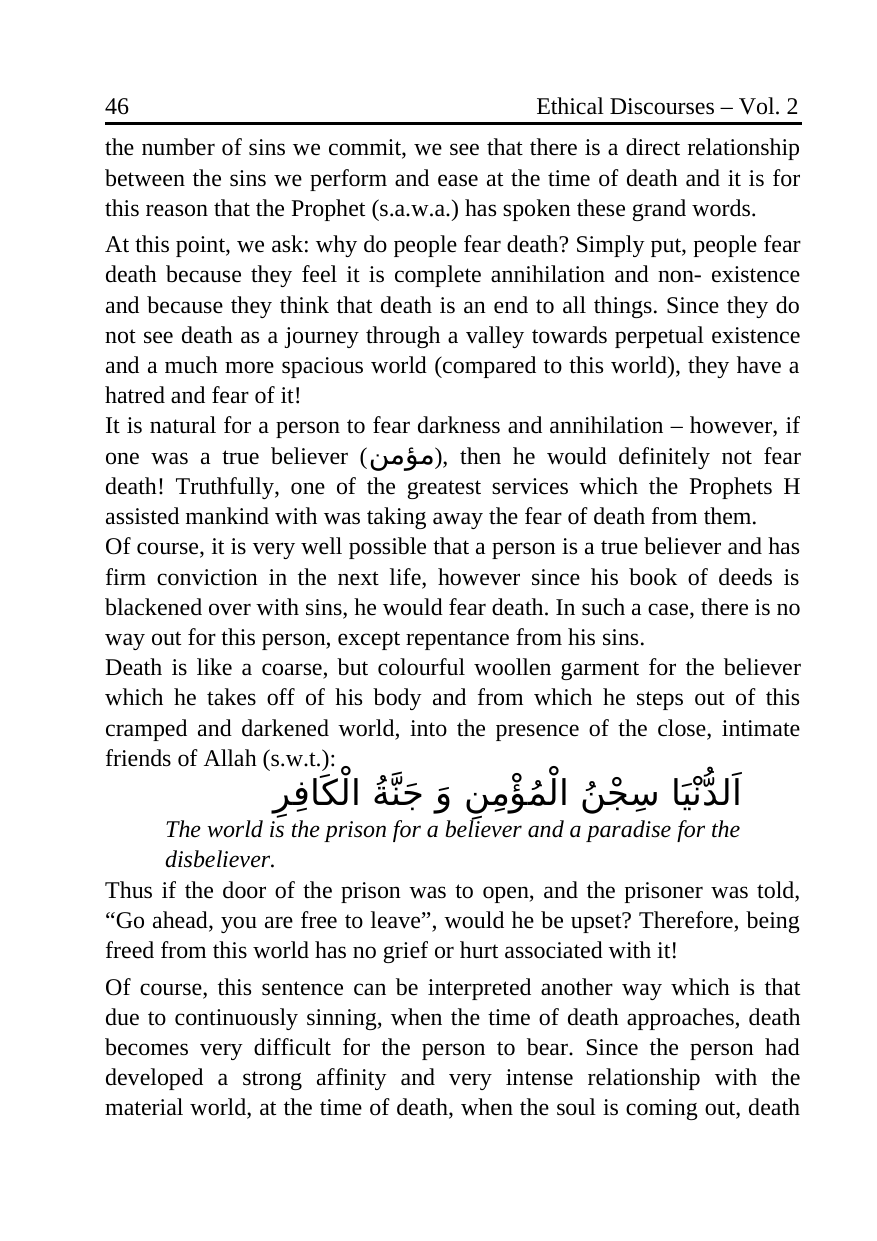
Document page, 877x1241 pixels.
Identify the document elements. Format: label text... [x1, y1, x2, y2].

text It is natural for a person to fear darkness and annihilation – however, if one was a true believer (مؤمن), then he would definitely not fear death! Truthfully, one of the greatest services which the Prophets H assisted mankind with was taking away the fear of death from them. [105, 410, 802, 531]
text اَلدُّنْيَا سِجْنُ الْمُؤْمِنِ وَ جَنَّةُ الْكَافِرِ [165, 772, 742, 813]
text At this point, we ask: why do people fear death? Simply put, people fear death because they feel it is complete annihilation and non- existence and because they think that death is an end to all things. Since they do not see death as a journey through a valley towards perpetual existence and a much more spacious world (compared to this world), they have a hatred and fear of it! [105, 228, 802, 410]
text Death is like a coarse, but colourful woollen garment for the believer which he takes off of his body and from which he steps out of this cramped and darkened world, into the presence of the close, intimate friends of Allah (s.w.t.): [105, 651, 802, 772]
text Of course, it is very well possible that a person is a true believer and has firm conviction in the next life, however since his book of deeds is blackened over with sins, he would fear death. In such a case, there is no way out for this person, except repentance from his sins. [105, 531, 802, 651]
text Thus if the door of the prison was to open, and the prisoner was told, “Go ahead, you are free to leave”, would he be upset? Therefore, being freed from this world has no grief or hurt associated with it! [105, 874, 802, 964]
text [105, 132, 802, 222]
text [105, 971, 802, 1122]
text The world is the prison for a believer and a paradise for the disbeliever. [165, 813, 742, 874]
